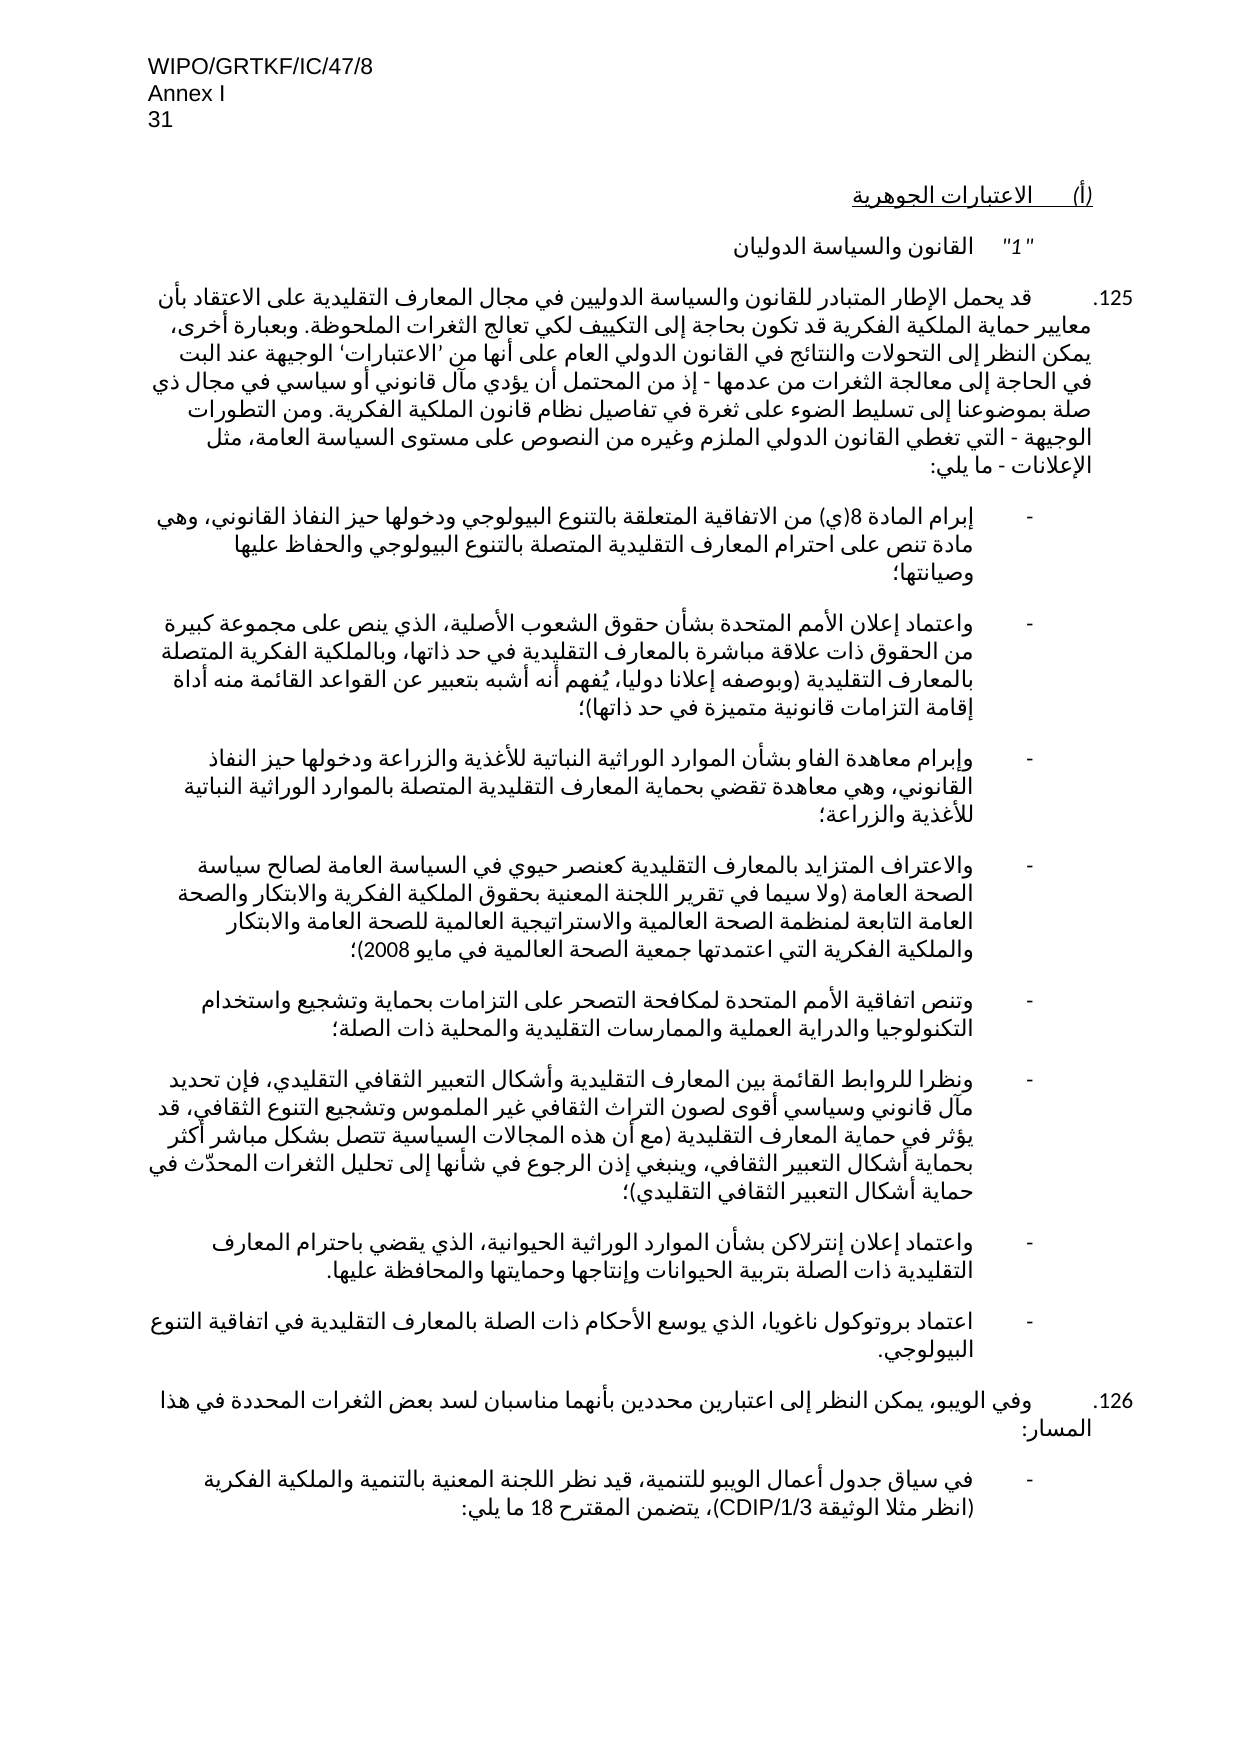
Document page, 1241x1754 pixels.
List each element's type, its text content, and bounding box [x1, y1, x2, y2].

text - في سياق جدول أعمال الويبو للتنمية، قيد نظر اللجنة المعنية بالتنمية والملكية الفكرية (انظر مثلا الوثيقة CDIP/1/3)، يتضمن المقترح 18 ما يلي: [148, 1465, 1033, 1521]
text - واعتماد إعلان إنترلاكن بشأن الموارد الوراثية الحيوانية، الذي يقضي باحترام المعارف التقليدية ذات الصلة بتربية الحيوانات وإنتاجها وحمايتها والمحافظة عليها. [148, 1228, 1033, 1284]
text - والاعتراف المتزايد بالمعارف التقليدية كعنصر حيوي في السياسة العامة لصالح سياسة الصحة العامة (ولا سيما في تقرير اللجنة المعنية بحقوق الملكية الفكرية والابتكار والصحة العامة التابعة لمنظمة الصحة العالمية والاستراتيجية العالمية للصحة العامة والابتكار والملكية الفكرية التي اعتمدتها جمعية الصحة العالمية في مايو 2008)؛ [148, 851, 1033, 963]
text - وإبرام معاهدة الفاو بشأن الموارد الوراثية النباتية للأغذية والزراعة ودخولها حيز النفاذ القانوني، وهي معاهدة تقضي بحماية المعارف التقليدية المتصلة بالموارد الوراثية النباتية للأغذية والزراعة؛ [148, 744, 1033, 828]
list قد يحمل الإطار المتبادر للقانون والسياسة الدوليين في مجال المعارف التقليدية على الاعتقاد بأن معايير حماية الملكية الفكرية قد تكون بحاجة إلى التكييف لكي تعالج الثغرات الملحوظة. وبعبارة أخرى، يمكن النظر إلى التحولات والنتائج في القانون الدولي العام على أنها من ’الاعتبارات‘ الوجيهة عند البت في الحاجة إلى معالجة الثغرات من عدمها - إذ من المحتمل أن يؤدي مآل قانوني أو سياسي في مجال ذي صلة بموضوعنا إلى تسليط الضوء على ثغرة في تفاصيل نظام قانون الملكية الفكرية. ومن التطورات الوجيهة - التي تغطي القانون الدولي الملزم وغيره من النصوص على مستوى السياسة العامة، مثل الإعلانات - ما يلي: [148, 283, 1092, 479]
text - اعتماد بروتوكول ناغويا، الذي يوسع الأحكام ذات الصلة بالمعارف التقليدية في اتفاقية التنوع البيولوجي. [148, 1307, 1033, 1363]
text - وتنص اتفاقية الأمم المتحدة لمكافحة التصحر على التزامات بحماية وتشجيع واستخدام التكنولوجيا والدراية العملية والممارسات التقليدية والمحلية ذات الصلة؛ [148, 986, 1033, 1042]
text - ونظرا للروابط القائمة بين المعارف التقليدية وأشكال التعبير الثقافي التقليدي، فإن تحديد مآل قانوني وسياسي أقوى لصون التراث الثقافي غير الملموس وتشجيع التنوع الثقافي، قد يؤثر في حماية المعارف التقليدية (مع أن هذه المجالات السياسية تتصل بشكل مباشر أكثر بحماية أشكال التعبير الثقافي، وينبغي إذن الرجوع في شأنها إلى تحليل الثغرات المحدّث في حماية أشكال التعبير الثقافي التقليدي)؛ [148, 1065, 1033, 1205]
subtitle (أ) الاعتبارات الجوهرية [148, 181, 1092, 209]
subtitle "1" القانون والسياسة الدوليان [148, 232, 1092, 260]
list وفي الويبو، يمكن النظر إلى اعتبارين محددين بأنهما مناسبان لسد بعض الثغرات المحددة في هذا المسار: [148, 1386, 1092, 1442]
text - إبرام المادة 8(ي) من الاتفاقية المتعلقة بالتنوع البيولوجي ودخولها حيز النفاذ القانوني، وهي مادة تنص على احترام المعارف التقليدية المتصلة بالتنوع البيولوجي والحفاظ عليها وصيانتها؛ [148, 502, 1033, 586]
text - واعتماد إعلان الأمم المتحدة بشأن حقوق الشعوب الأصلية، الذي ينص على مجموعة كبيرة من الحقوق ذات علاقة مباشرة بالمعارف التقليدية في حد ذاتها، وبالملكية الفكرية المتصلة بالمعارف التقليدية (وبوصفه إعلانا دوليا، يُفهم أنه أشبه بتعبير عن القواعد القائمة منه أداة إقامة التزامات قانونية متميزة في حد ذاتها)؛ [148, 609, 1033, 721]
